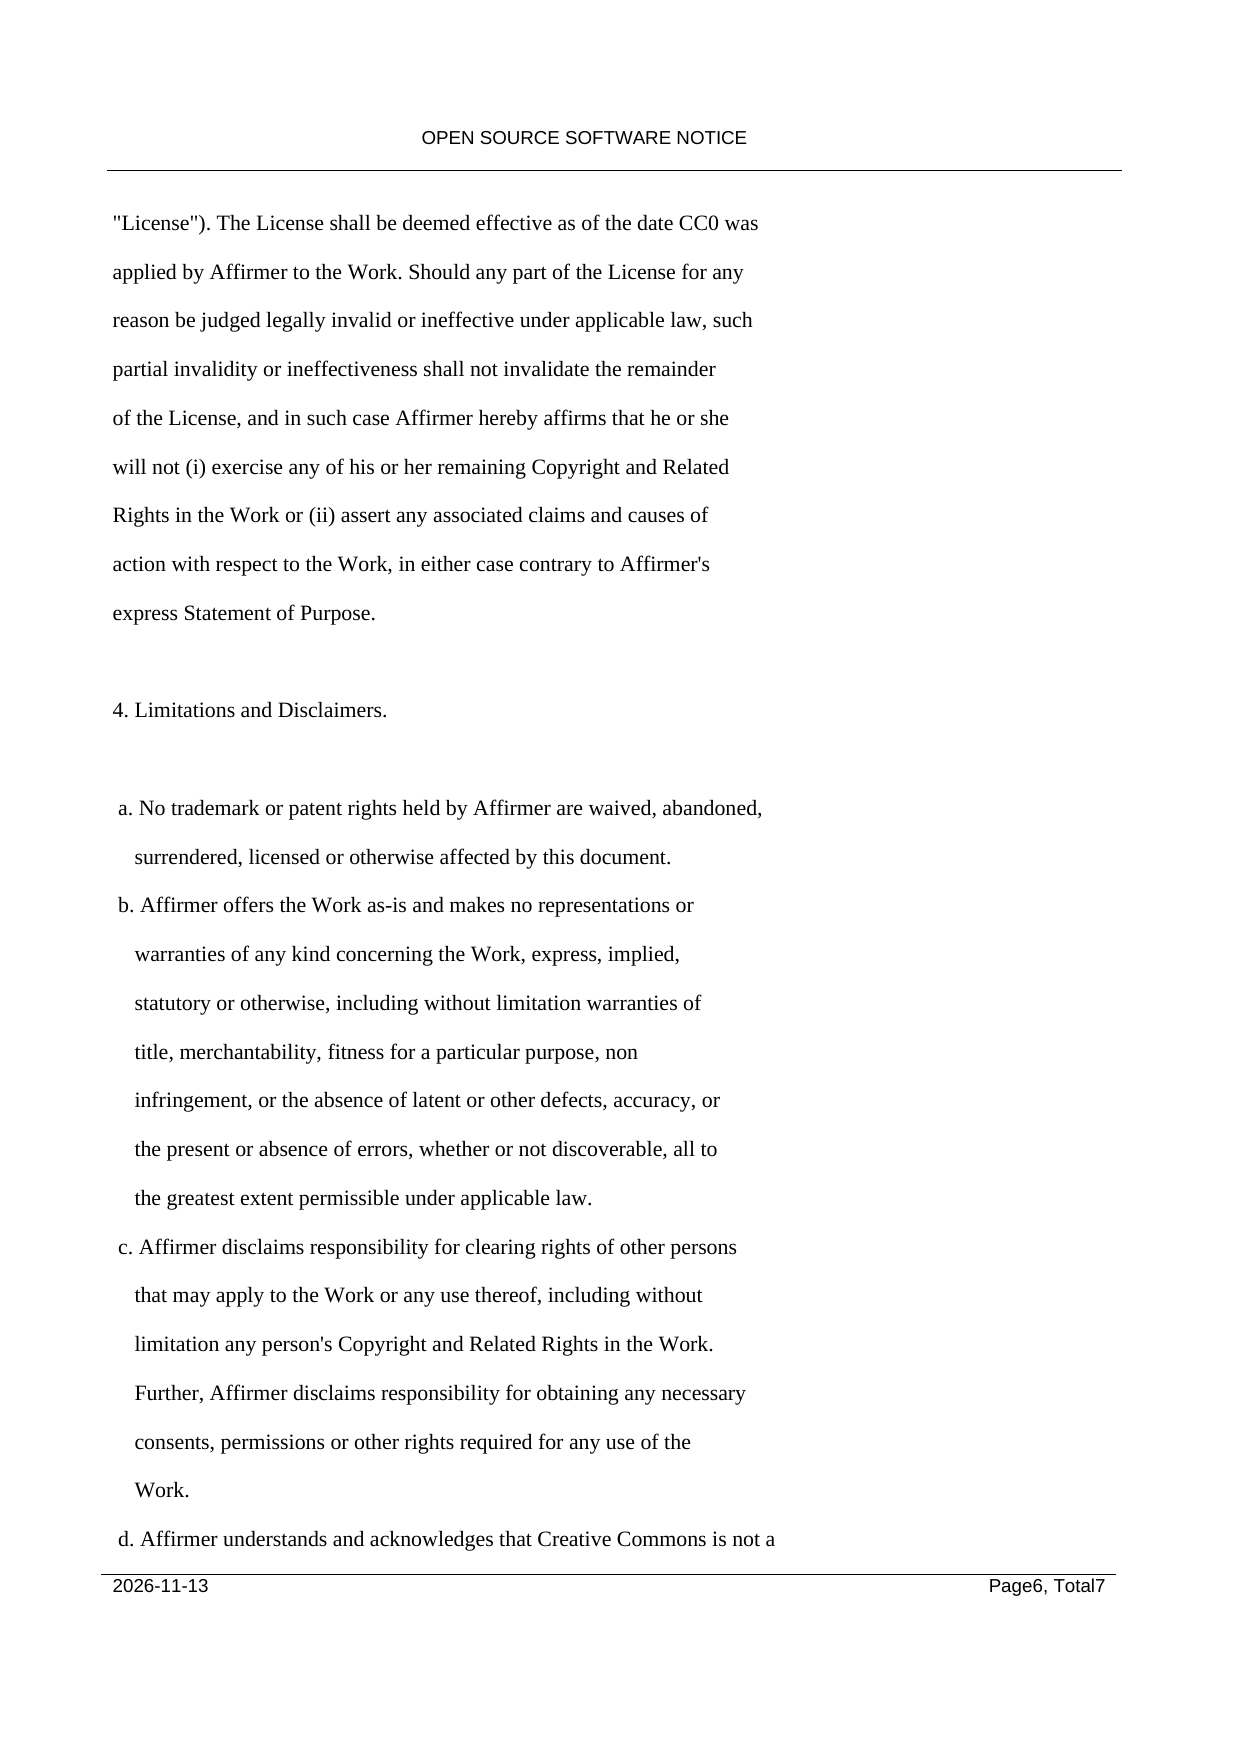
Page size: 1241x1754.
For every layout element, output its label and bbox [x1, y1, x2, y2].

text [112, 206, 1128, 1555]
